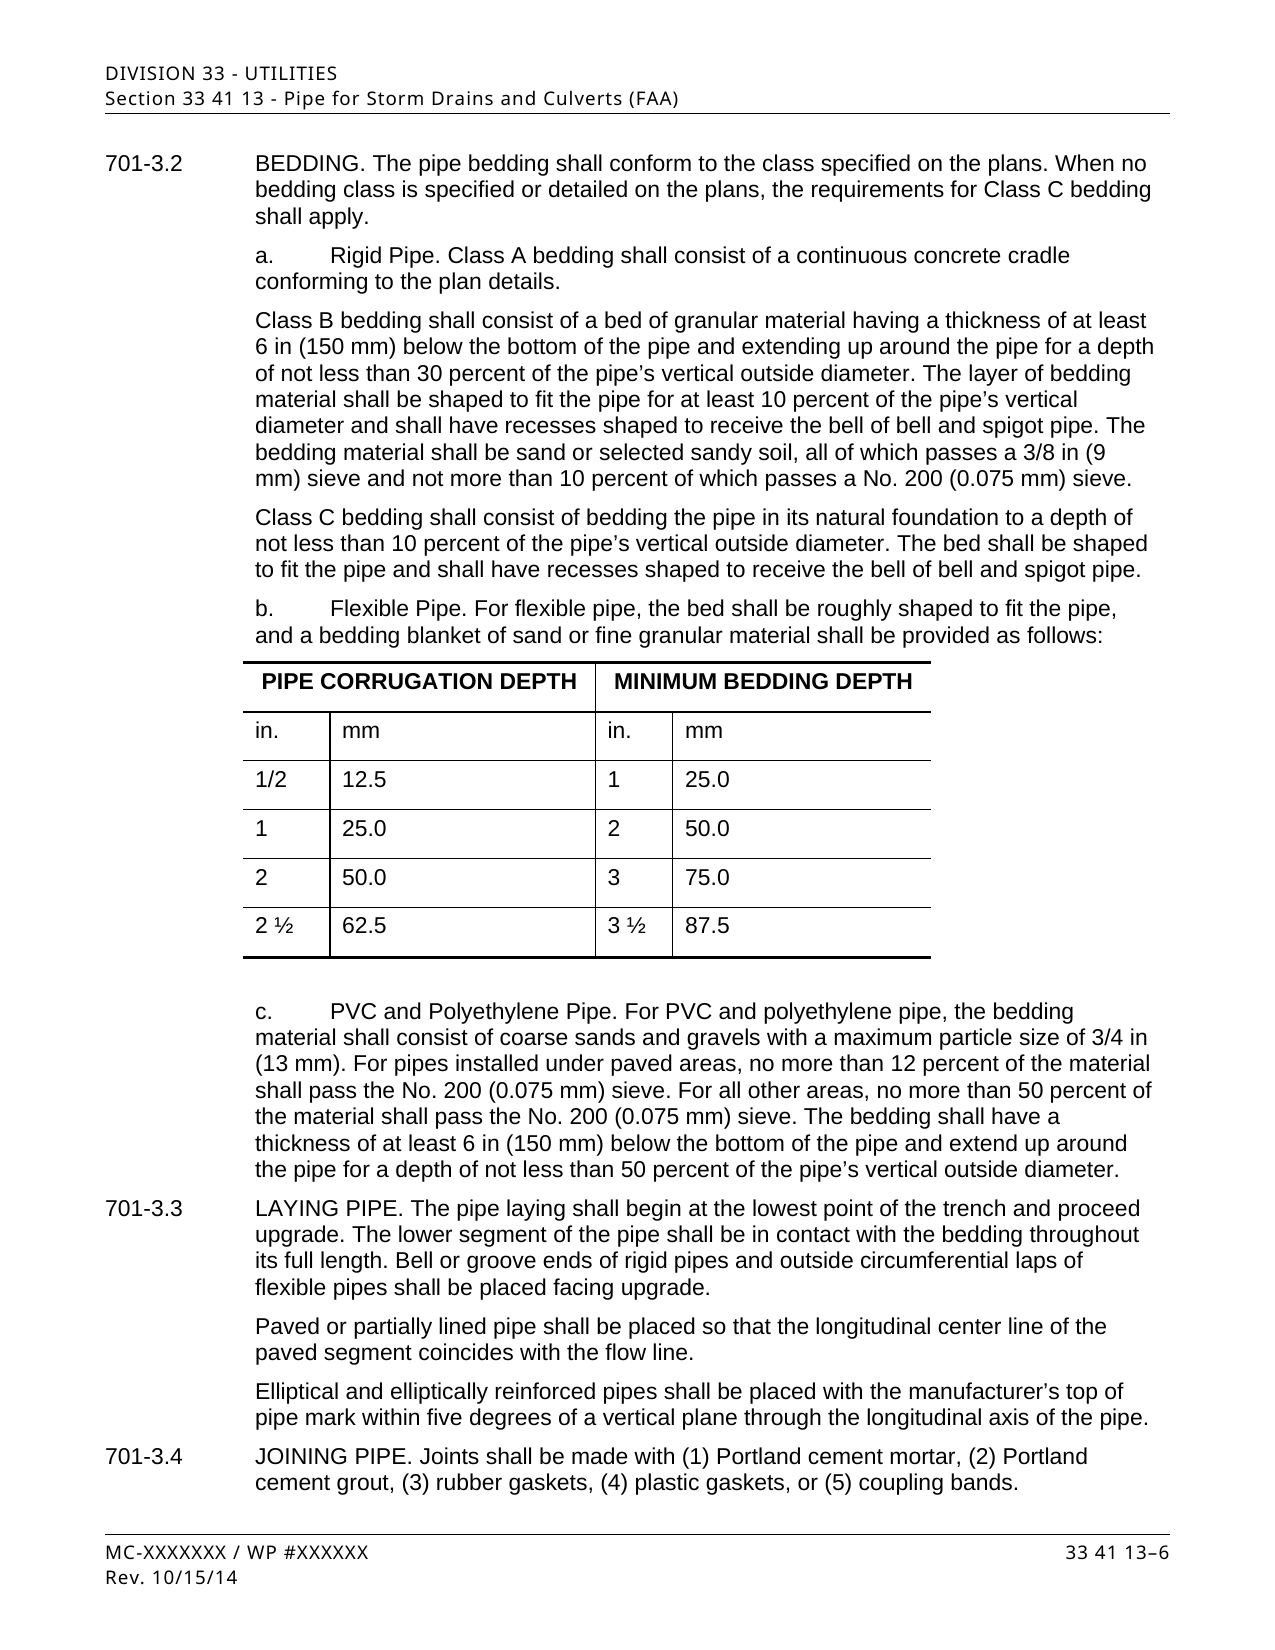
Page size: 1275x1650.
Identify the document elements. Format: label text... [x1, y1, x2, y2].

table_cell 3 ½ [596, 908, 672, 956]
table_cell 75.0 [673, 859, 931, 907]
table_cell 2 [596, 810, 672, 858]
table_cell in. [243, 713, 329, 760]
table_cell mm [673, 713, 931, 760]
text 701-3.3 LAYING PIPE. The pipe laying shall begin at the lowest point of the trench and proceed upgrade. The lower segment of the pipe shall be in contact with the bedding throughout its full length. Bell or groove ends of rigid pipes and outside circumferential laps of flexible pipes shall be placed facing upgrade. [105, 1195, 1155, 1300]
table_header MINIMUM BEDDING DEPTH [596, 664, 931, 711]
table_cell mm [331, 713, 595, 760]
table_cell 62.5 [331, 908, 595, 956]
text Paved or partially lined pipe shall be placed so that the longitudinal center line of the paved segment coincides with the flow line. [255, 1313, 1155, 1365]
table_cell 2 [243, 859, 329, 907]
table_cell 87.5 [673, 908, 931, 956]
text b. Flexible Pipe. For flexible pipe, the bed shall be roughly shaped to fit the pipe, and a bedding blanket of sand or fine granular material shall be provided as follows: [255, 595, 1155, 648]
table_cell 25.0 [673, 761, 931, 809]
table_cell 50.0 [331, 859, 595, 907]
text 701-3.4 JOINING PIPE. Joints shall be made with (1) Portland cement mortar, (2) Portland cement grout, (3) rubber gaskets, (4) plastic gaskets, or (5) coupling bands. [105, 1443, 1155, 1496]
text 701-3.2 BEDDING. The pipe bedding shall conform to the class specified on the plans. When no bedding class is specified or detailed on the plans, the requirements for Class C bedding shall apply. [105, 150, 1155, 229]
text a. Rigid Pipe. Class A bedding shall consist of a continuous concrete cradle conforming to the plan details. [255, 242, 1155, 294]
table_cell 1 [243, 810, 329, 858]
text Class C bedding shall consist of bedding the pipe in its natural foundation to a depth of not less than 10 percent of the pipe’s vertical outside diameter. The bed shall be shaped to fit the pipe and shall have recesses shaped to receive the bell of bell and spigot pipe. [255, 504, 1155, 583]
table_cell 3 [596, 859, 672, 907]
table_cell 1 [596, 761, 672, 809]
table_cell 2 ½ [243, 908, 329, 956]
table_cell 50.0 [673, 810, 931, 858]
text c. PVC and Polyethylene Pipe. For PVC and polyethylene pipe, the bedding material shall consist of coarse sands and gravels with a maximum particle size of 3/4 in (13 mm). For pipes installed under paved areas, no more than 12 percent of the material shall pass the No. 200 (0.075 mm) sieve. For all other areas, no more than 50 percent of the material shall pass the No. 200 (0.075 mm) sieve. The bedding shall have a thickness of at least 6 in (150 mm) below the bottom of the pipe and extend up around the pipe for a depth of not less than 50 percent of the pipe’s vertical outside diameter. [255, 998, 1155, 1182]
text Class B bedding shall consist of a bed of granular material having a thickness of at least 6 in (150 mm) below the bottom of the pipe and extending up around the pipe for a depth of not less than 30 percent of the pipe’s vertical outside diameter. The layer of bedding material shall be shaped to fit the pipe for at least 10 percent of the pipe’s vertical diameter and shall have recesses shaped to receive the bell of bell and spigot pipe. The bedding material shall be sand or selected sandy soil, all of which passes a 3/8 in (9 mm) sieve and not more than 10 percent of which passes a No. 200 (0.075 mm) sieve. [255, 307, 1155, 491]
table_cell in. [596, 713, 672, 760]
table_cell 12.5 [331, 761, 595, 809]
table_header PIPE CORRUGATION DEPTH [243, 664, 595, 711]
text Elliptical and elliptically reinforced pipes shall be placed with the manufacturer’s top of pipe mark within five degrees of a vertical plane through the longitudinal axis of the pipe. [255, 1378, 1155, 1431]
table_cell 1/2 [243, 761, 329, 809]
table_cell 25.0 [331, 810, 595, 858]
